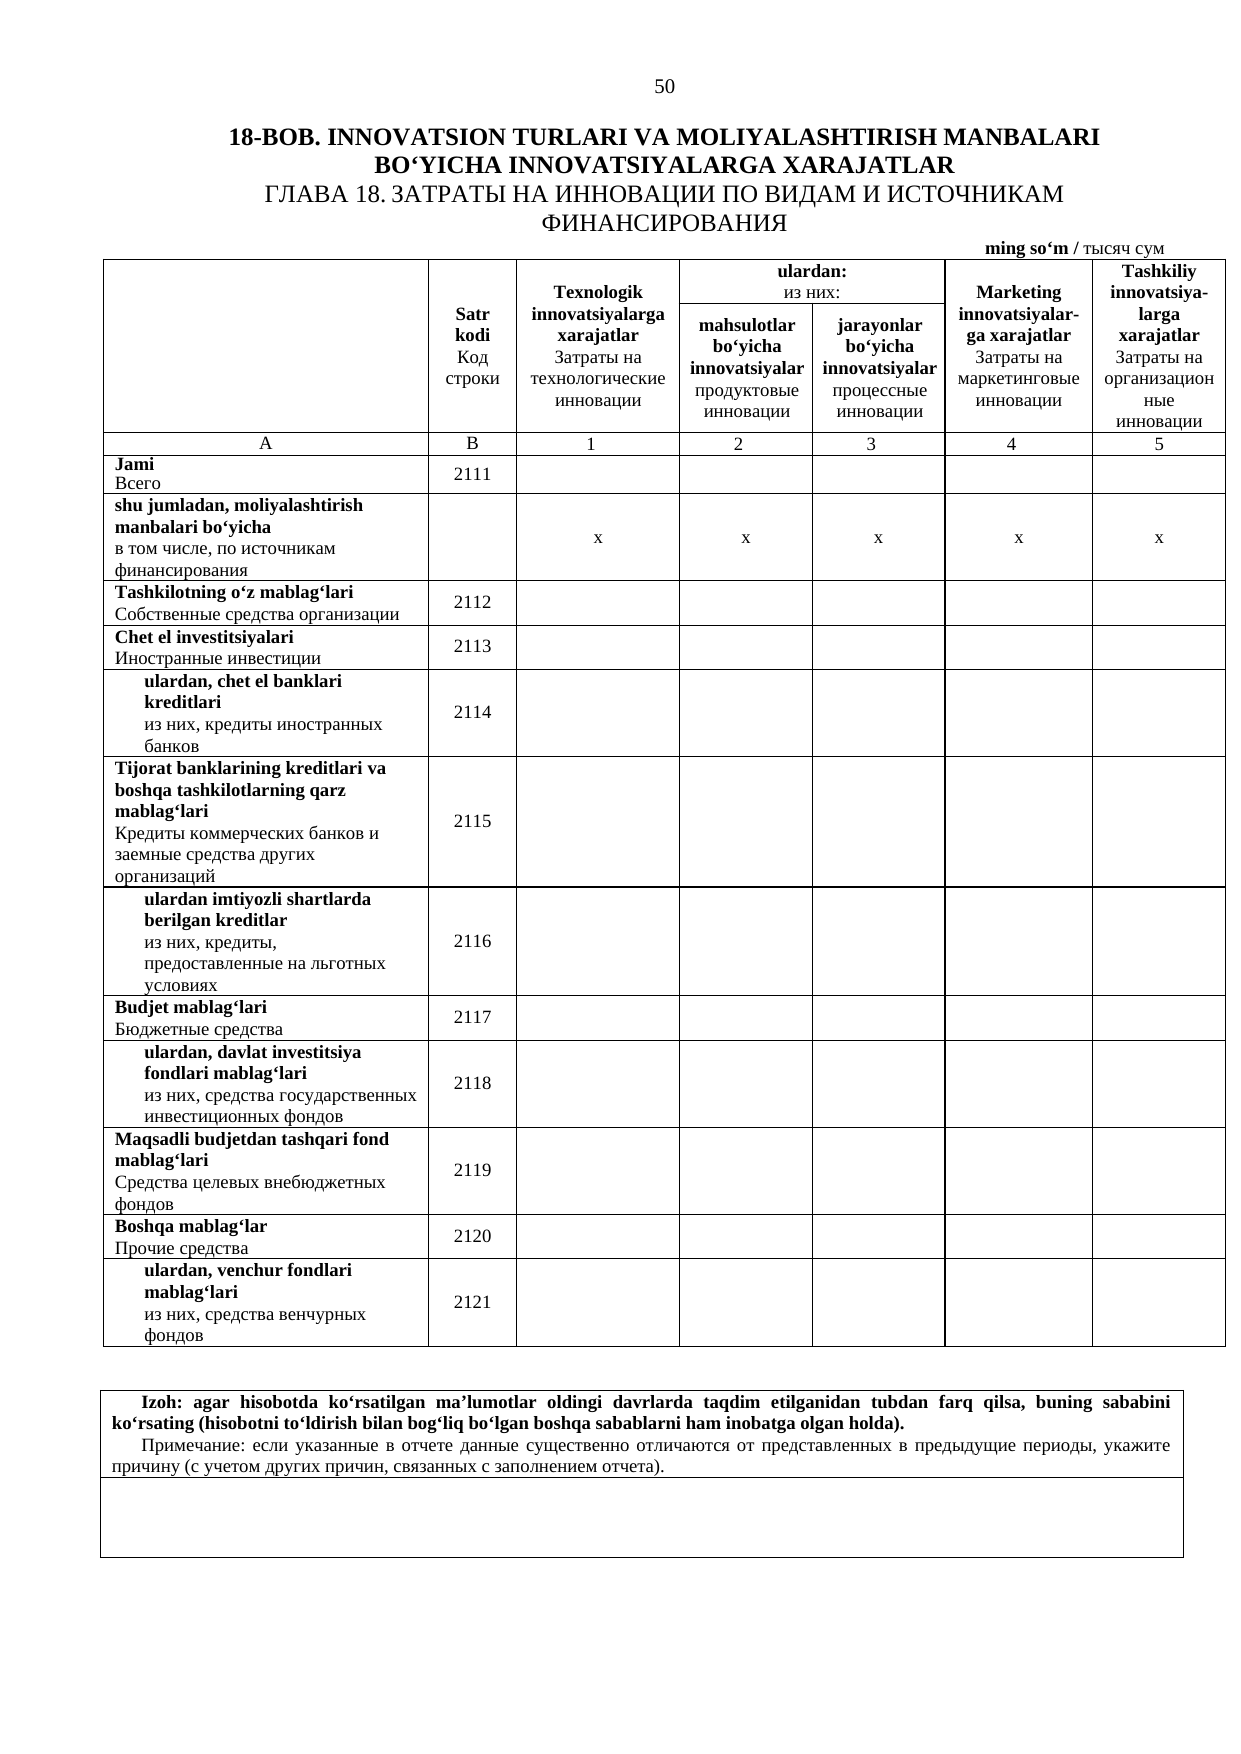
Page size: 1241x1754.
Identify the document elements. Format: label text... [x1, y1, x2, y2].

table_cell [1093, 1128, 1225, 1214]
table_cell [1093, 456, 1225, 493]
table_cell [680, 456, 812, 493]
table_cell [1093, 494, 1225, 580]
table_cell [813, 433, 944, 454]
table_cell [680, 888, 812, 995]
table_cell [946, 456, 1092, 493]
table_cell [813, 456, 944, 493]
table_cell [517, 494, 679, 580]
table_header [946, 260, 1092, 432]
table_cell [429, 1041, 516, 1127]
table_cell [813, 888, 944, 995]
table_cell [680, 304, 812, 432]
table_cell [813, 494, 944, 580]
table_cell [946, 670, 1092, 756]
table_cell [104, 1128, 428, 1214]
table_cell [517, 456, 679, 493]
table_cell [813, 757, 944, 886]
text 18-BOB. INNOVATSION TURLARI VA MOLIYALASHTIRISH MANBALARI BO‘YICHA INNOVATSIYALARGA XARAJATLAR [177, 122, 1152, 179]
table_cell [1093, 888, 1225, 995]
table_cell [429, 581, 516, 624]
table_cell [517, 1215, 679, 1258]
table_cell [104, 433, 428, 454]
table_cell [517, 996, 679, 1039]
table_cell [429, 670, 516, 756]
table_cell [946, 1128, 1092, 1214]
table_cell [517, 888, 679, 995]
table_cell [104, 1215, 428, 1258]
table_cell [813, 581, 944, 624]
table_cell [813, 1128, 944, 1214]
text ming so‘m / тысяч сум [177, 237, 1164, 258]
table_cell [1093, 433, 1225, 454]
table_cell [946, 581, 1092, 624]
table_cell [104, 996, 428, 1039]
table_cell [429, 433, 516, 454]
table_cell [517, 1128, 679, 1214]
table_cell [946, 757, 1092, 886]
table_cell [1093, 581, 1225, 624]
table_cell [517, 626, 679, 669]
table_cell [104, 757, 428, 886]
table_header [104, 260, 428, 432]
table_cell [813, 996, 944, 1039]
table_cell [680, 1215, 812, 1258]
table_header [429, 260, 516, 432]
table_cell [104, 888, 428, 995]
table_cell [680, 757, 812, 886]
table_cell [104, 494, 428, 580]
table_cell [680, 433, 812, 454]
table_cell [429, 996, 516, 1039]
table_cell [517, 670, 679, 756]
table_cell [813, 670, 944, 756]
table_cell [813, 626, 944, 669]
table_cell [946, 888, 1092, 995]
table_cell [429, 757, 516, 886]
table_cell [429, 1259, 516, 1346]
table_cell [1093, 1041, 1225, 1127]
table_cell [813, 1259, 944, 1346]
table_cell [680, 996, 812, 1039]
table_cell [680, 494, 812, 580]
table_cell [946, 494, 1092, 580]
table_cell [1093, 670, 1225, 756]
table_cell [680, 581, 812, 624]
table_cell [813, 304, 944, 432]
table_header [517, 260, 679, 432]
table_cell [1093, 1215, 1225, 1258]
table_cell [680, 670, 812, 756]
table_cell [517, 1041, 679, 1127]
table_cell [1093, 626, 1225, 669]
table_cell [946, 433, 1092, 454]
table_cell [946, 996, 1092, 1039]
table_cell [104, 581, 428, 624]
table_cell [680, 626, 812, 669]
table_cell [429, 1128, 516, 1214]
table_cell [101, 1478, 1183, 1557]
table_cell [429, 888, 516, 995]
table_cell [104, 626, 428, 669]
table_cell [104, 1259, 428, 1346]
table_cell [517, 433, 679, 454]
text ГЛАВА 18. ЗАТРАТЫ НА ИННОВАЦИИ ПО ВИДАМ И ИСТОЧНИКАМ ФИНАНСИРОВАНИЯ [177, 179, 1152, 237]
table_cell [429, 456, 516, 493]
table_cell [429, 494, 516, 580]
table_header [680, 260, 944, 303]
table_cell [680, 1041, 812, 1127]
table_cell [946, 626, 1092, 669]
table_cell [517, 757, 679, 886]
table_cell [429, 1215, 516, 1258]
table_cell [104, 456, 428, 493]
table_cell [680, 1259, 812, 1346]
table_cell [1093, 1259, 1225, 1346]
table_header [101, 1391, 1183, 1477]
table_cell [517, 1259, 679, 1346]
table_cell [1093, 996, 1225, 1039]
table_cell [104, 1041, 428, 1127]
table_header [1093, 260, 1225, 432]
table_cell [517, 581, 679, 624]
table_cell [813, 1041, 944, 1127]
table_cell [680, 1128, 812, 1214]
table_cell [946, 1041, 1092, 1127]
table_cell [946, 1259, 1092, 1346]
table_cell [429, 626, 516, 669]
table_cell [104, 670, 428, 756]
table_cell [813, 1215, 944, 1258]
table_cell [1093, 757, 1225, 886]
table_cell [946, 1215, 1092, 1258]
